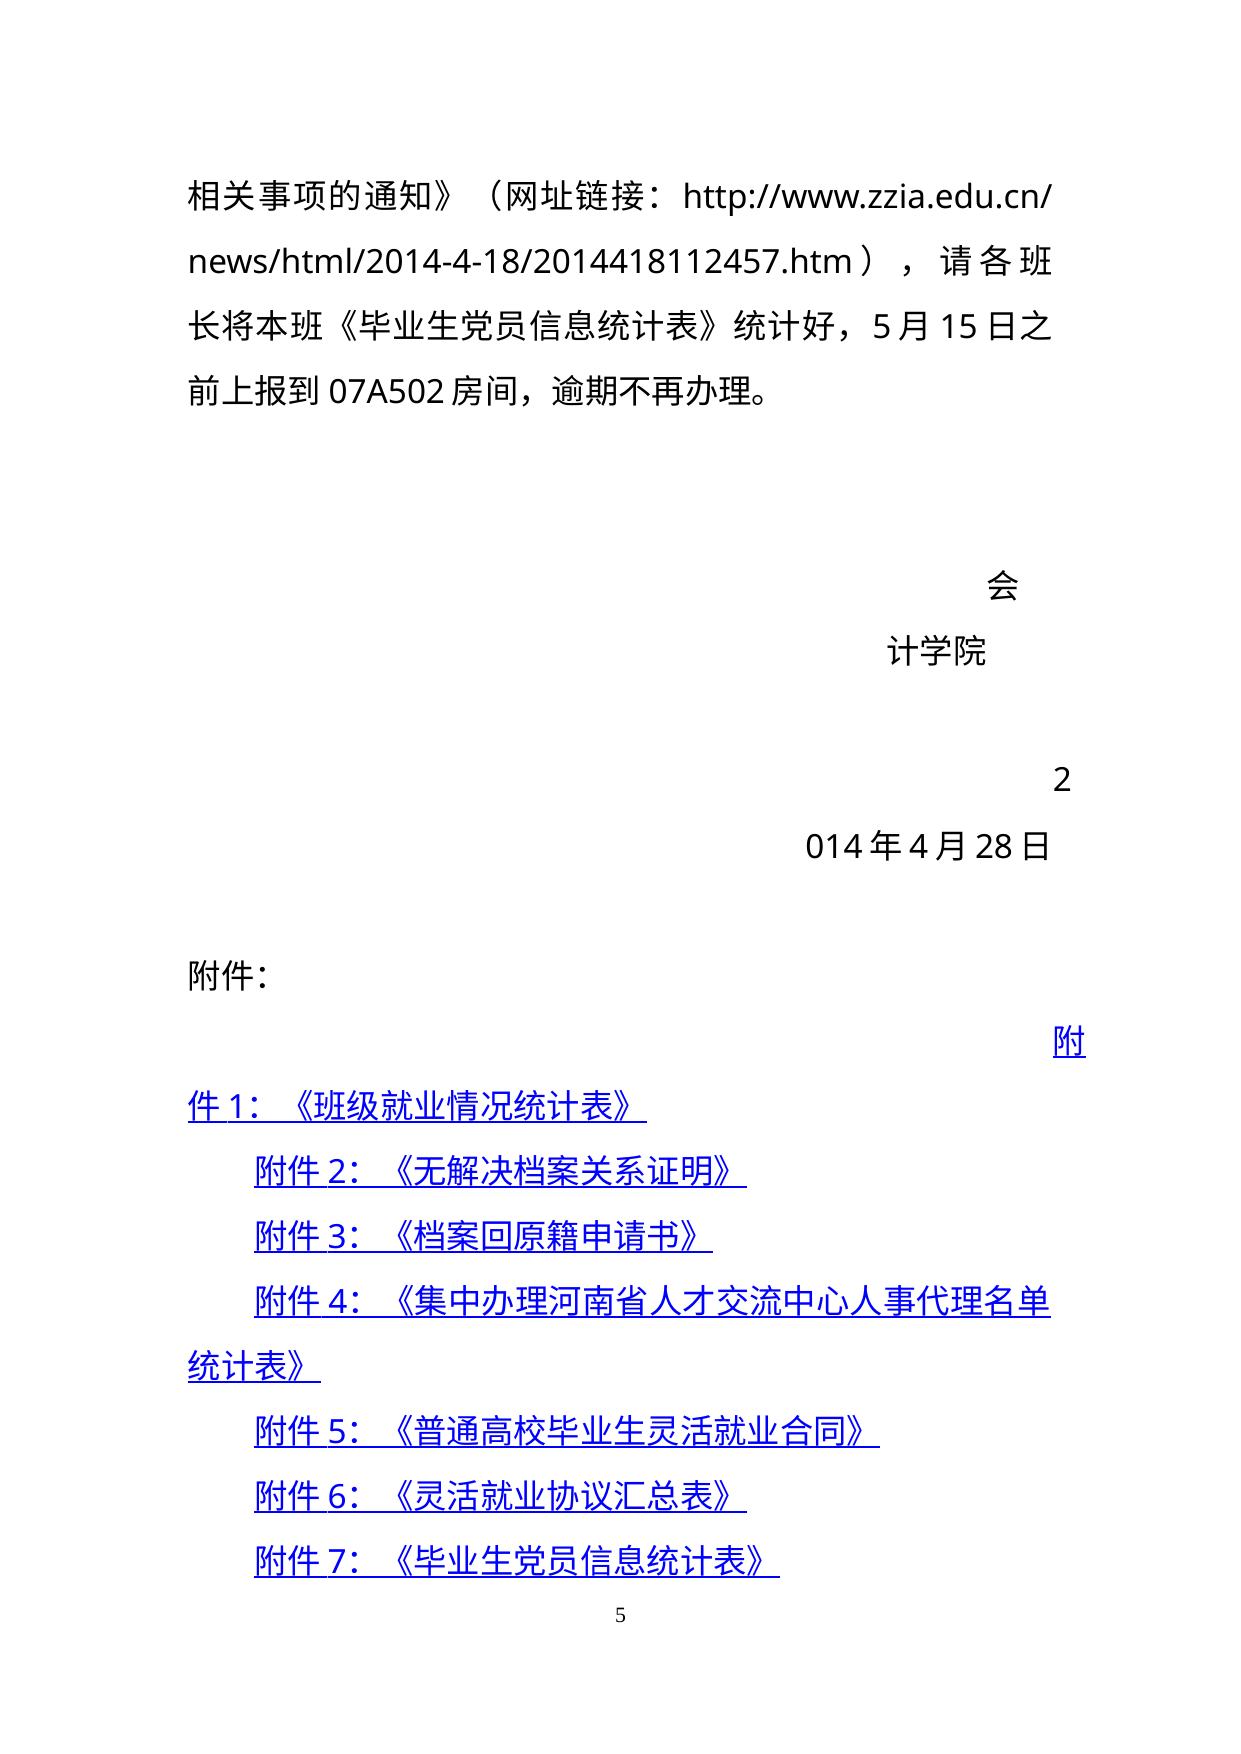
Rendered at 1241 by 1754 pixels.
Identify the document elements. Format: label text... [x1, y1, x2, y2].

text 附件6：《灵活就业协议汇总表》 [187, 1461, 1053, 1526]
text 附件： [187, 941, 1053, 1006]
text 附件7：《毕业生党员信息统计表》 [187, 1526, 1053, 1591]
text 附件5：《普通高校毕业生灵活就业合同》 [187, 1396, 1053, 1461]
text 附件1：《班级就业情况统计表》 [187, 1006, 1053, 1136]
text 附件2：《无解决档案关系证明》 [187, 1136, 1053, 1201]
text 附件3：《档案回原籍申请书》 [187, 1201, 1053, 1266]
text 附件4：《集中办理河南省人才交流中心人事代理名单统计表》 [187, 1266, 1053, 1396]
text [187, 161, 1053, 421]
text 会计学院 [187, 551, 986, 681]
text 2014年4月28日 [187, 746, 1053, 876]
